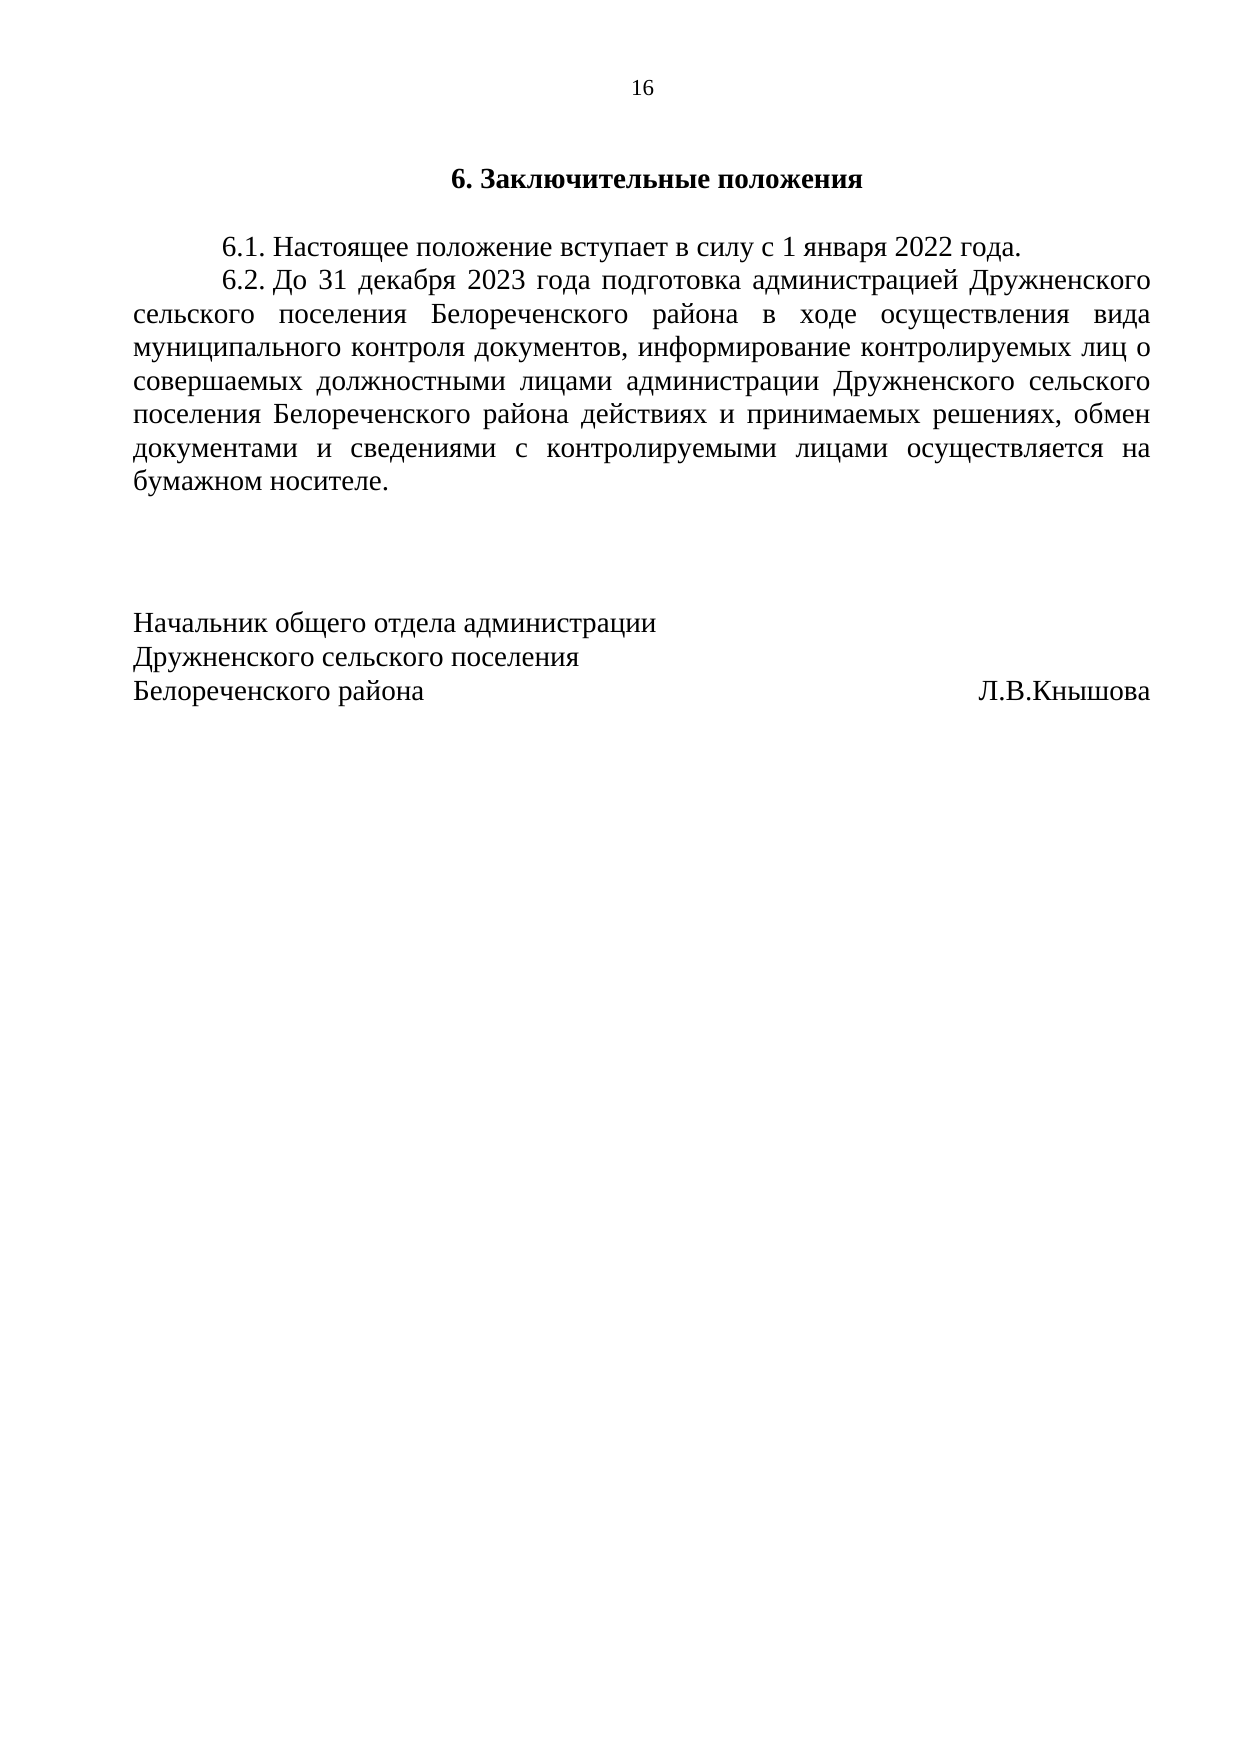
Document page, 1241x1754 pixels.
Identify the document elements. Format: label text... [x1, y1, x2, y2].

list Настоящее положение вступает в силу с 1 января 2022 года. [133, 229, 1152, 262]
text Начальник общего отдела администрации [133, 606, 1152, 639]
list До 31 декабря 2023 года подготовка администрацией Дружненского сельского поселения Белореченского района в ходе осуществления вида муниципального контроля документов, информирование контролируемых лиц о совершаемых должностными лицами администрации Дружненского сельского поселения Белореченского района действиях и принимаемых решениях, обмен документами и сведениями с контролируемыми лицами осуществляется на бумажном носителе. [133, 262, 1152, 497]
text Дружненского сельского поселения [133, 639, 1152, 673]
text Белореченского района Л.В.Кнышова [133, 673, 1152, 706]
text 6. Заключительные положения [162, 162, 1152, 195]
